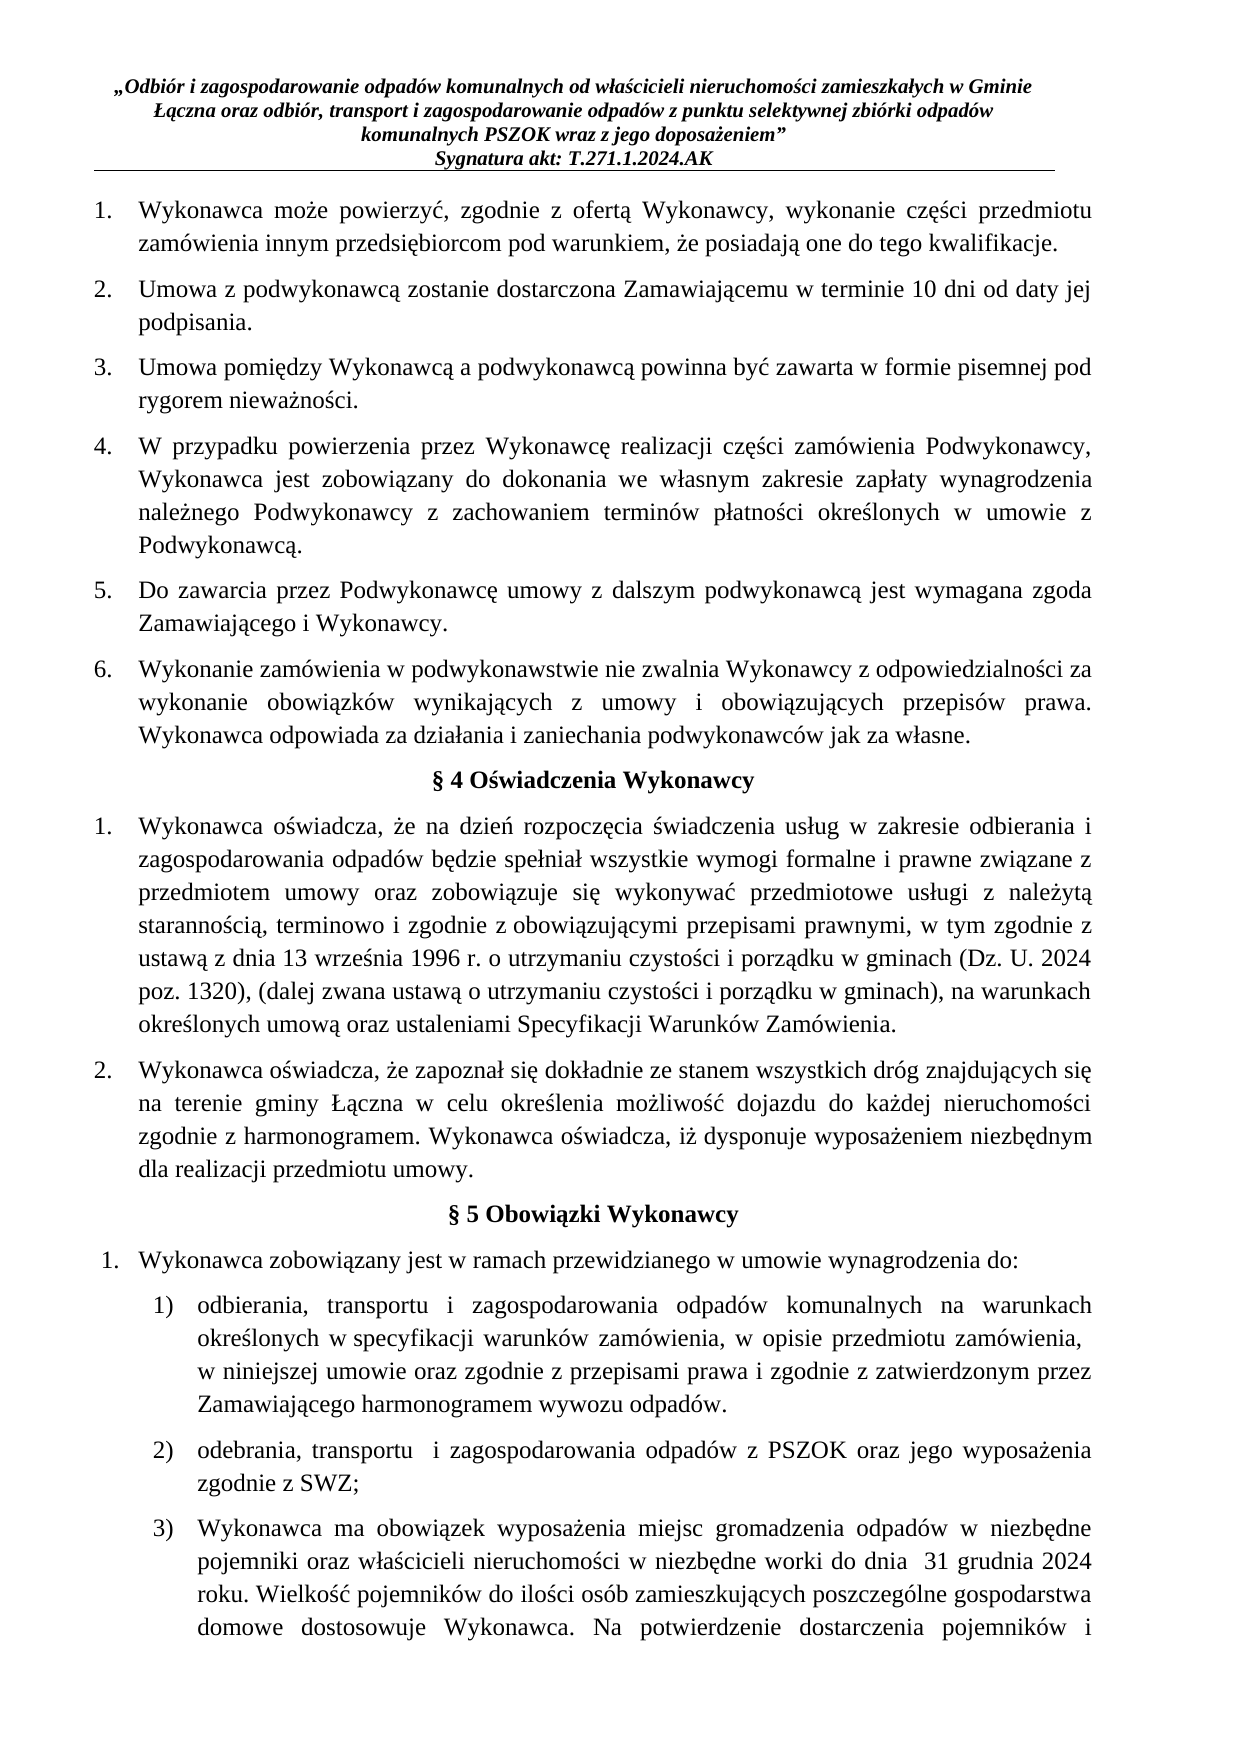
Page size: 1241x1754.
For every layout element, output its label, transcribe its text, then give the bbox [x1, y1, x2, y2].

list Wykonawca zobowiązany jest w ramach przewidzianego w umowie wynagrodzenia do: [101, 1245, 1092, 1273]
list Wykonawca oświadcza, że zapoznał się dokładnie ze stanem wszystkich dróg znajdujących się na terenie gminy Łączna w celu określenia możliwość dojazdu do każdej nieruchomości zgodnie z harmonogramem. Wykonawca oświadcza, iż dysponuje wyposażeniem niezbędnym dla realizacji przedmiotu umowy. [94, 1055, 1092, 1182]
list Wykonanie zamówienia w podwykonawstwie nie zwalnia Wykonawcy z odpowiedzialności za wykonanie obowiązków wynikających z umowy i obowiązujących przepisów prawa. Wykonawca odpowiada za działania i zaniechania podwykonawców jak za własne. [94, 654, 1092, 749]
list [153, 1513, 1092, 1641]
list W przypadku powierzenia przez Wykonawcę realizacji części zamówienia Podwykonawcy, Wykonawca jest zobowiązany do dokonania we własnym zakresie zapłaty wynagrodzenia należnego Podwykonawcy z zachowaniem terminów płatności określonych w umowie z Podwykonawcą. [94, 431, 1092, 559]
list Umowa z podwykonawcą zostanie dostarczona Zamawiającemu w terminie 10 dni od daty jej podpisania. [94, 274, 1092, 336]
list odbierania, transportu i zagospodarowania odpadów komunalnych na warunkach określonych w specyfikacji warunków zamówienia, w opisie przedmiotu zamówienia, w niniejszej umowie oraz zgodnie z przepisami prawa i zgodnie z zatwierdzonym przez Zamawiającego harmonogramem wywozu odpadów. [153, 1290, 1092, 1418]
list Do zawarcia przez Podwykonawcę umowy z dalszym podwykonawcą jest wymagana zgoda Zamawiającego i Wykonawcy. [94, 575, 1092, 637]
list Wykonawca może powierzyć, zgodnie z ofertą Wykonawcy, wykonanie części przedmiotu zamówienia innym przedsiębiorcom pod warunkiem, że posiadają one do tego kwalifikacje. [94, 195, 1092, 257]
list Umowa pomiędzy Wykonawcą a podwykonawcą powinna być zawarta w formie pisemnej pod rygorem nieważności. [94, 352, 1092, 414]
text § 5 Obowiązki Wykonawcy [94, 1199, 1092, 1228]
list odebrania, transportu i zagospodarowania odpadów z PSZOK oraz jego wyposażenia zgodnie z SWZ; [153, 1435, 1092, 1497]
list Wykonawca oświadcza, że na dzień rozpoczęcia świadczenia usług w zakresie odbierania i zagospodarowania odpadów będzie spełniał wszystkie wymogi formalne i prawne związane z przedmiotem umowy oraz zobowiązuje się wykonywać przedmiotowe usługi z należytą starannością, terminowo i zgodnie z obowiązującymi przepisami prawnymi, w tym zgodnie z ustawą z dnia 13 września 1996 r. o utrzymaniu czystości i porządku w gminach (Dz. U. 2024 poz. 1320), (dalej zwana ustawą o utrzymaniu czystości i porządku w gminach), na warunkach określonych umową oraz ustaleniami Specyfikacji Warunków Zamówienia. [94, 811, 1092, 1038]
text § 4 Oświadczenia Wykonawcy [94, 766, 1092, 794]
